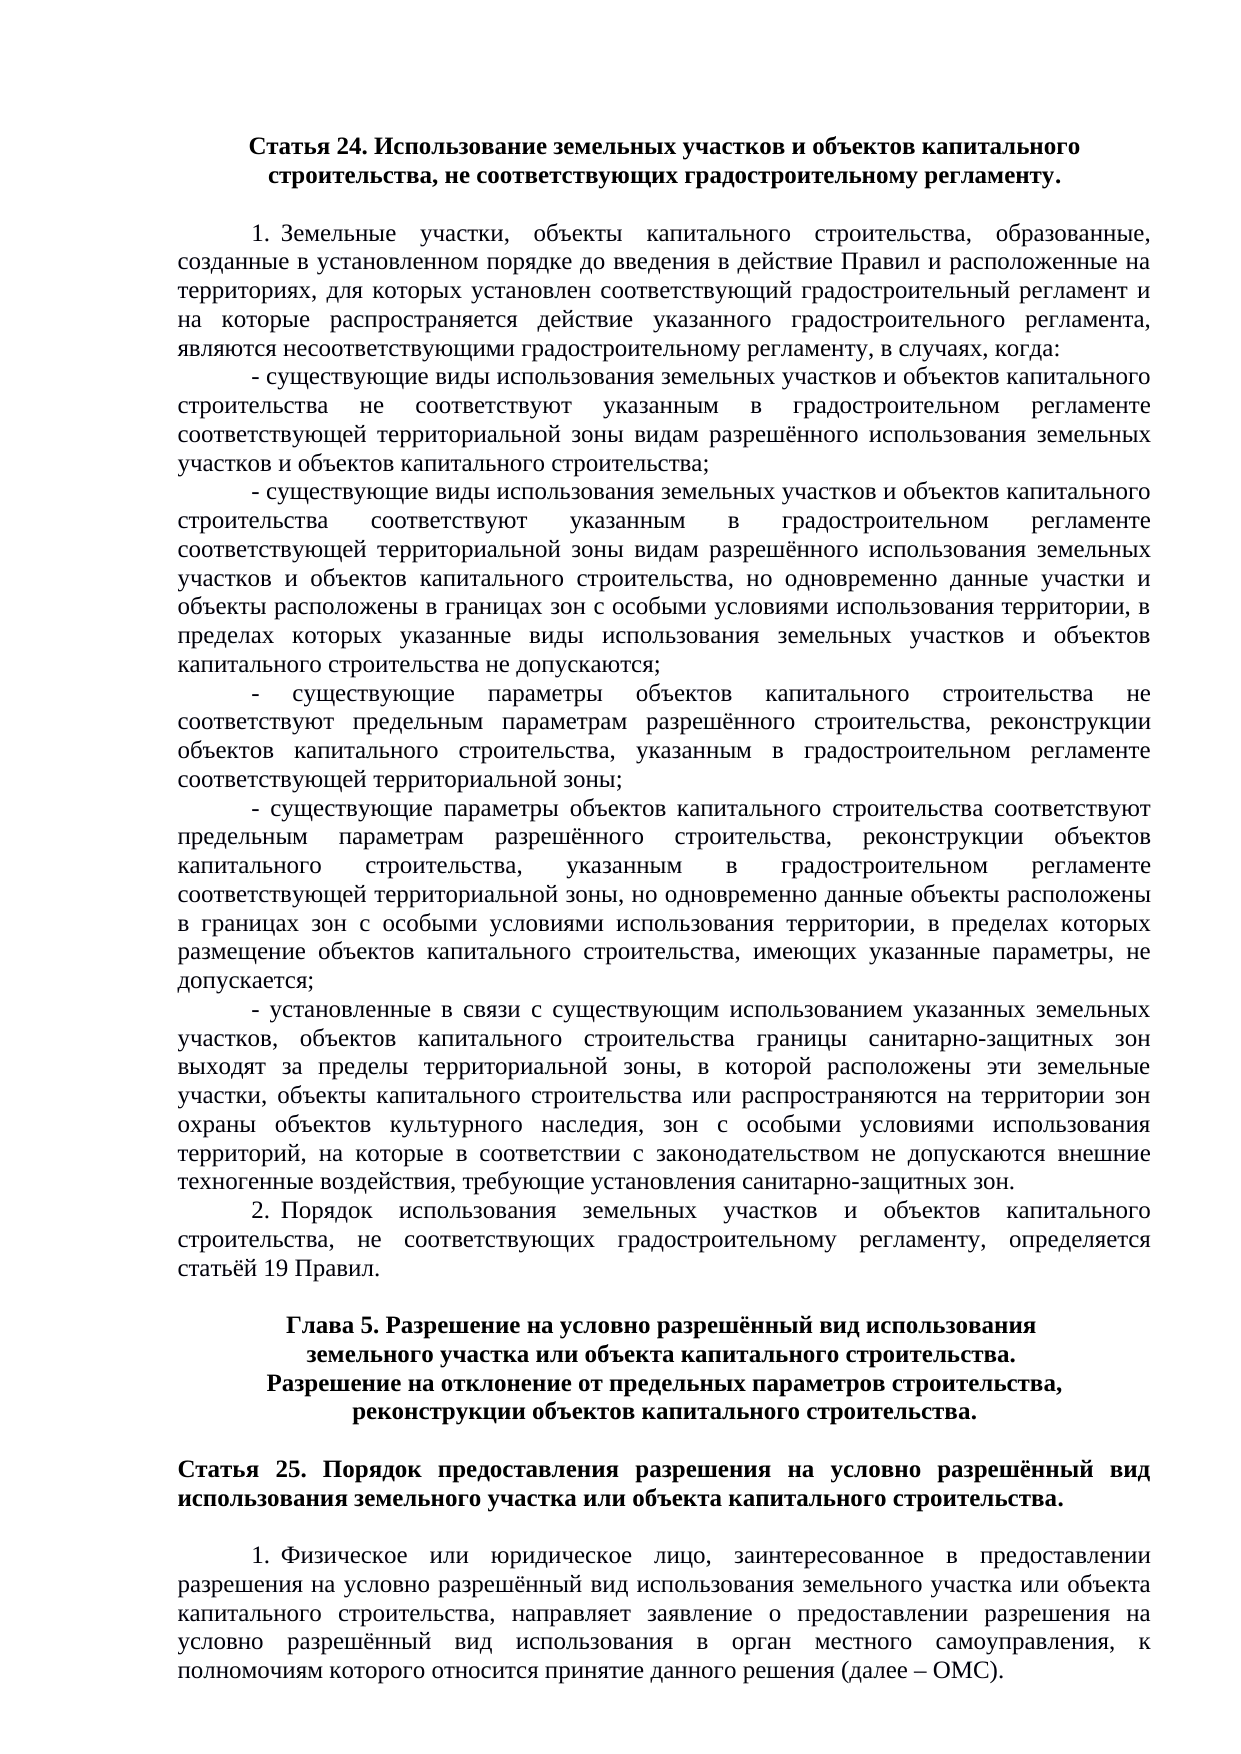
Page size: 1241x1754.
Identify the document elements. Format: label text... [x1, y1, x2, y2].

list Статья 25. Порядок предоставления разрешения на условно разрешённый вид использования земельного участка или объекта капитального строительства. [177, 1454, 1152, 1511]
text 1. Земельные участки, объекты капитального строительства, образованные, созданные в установленном порядке до введения в действие Правил и расположенные на территориях, для которых установлен соответствующий градостроительный регламент и на которые распространяется действие указанного градостроительного регламента, являются несоответствующими градостроительному регламенту, в случаях, когда: [177, 218, 1152, 361]
text - существующие параметры объектов капитального строительства не соответствуют предельным параметрам разрешённого строительства, реконструкции объектов капитального строительства, указанным в градостроительном регламенте соответствующей территориальной зоны; [177, 678, 1152, 793]
text 1. Физическое или юридическое лицо, заинтересованное в предоставлении разрешения на условно разрешённый вид использования земельного участка или объекта капитального строительства, направляет заявление о предоставлении разрешения на условно разрешённый вид использования в орган местного самоуправления, к полномочиям которого относится принятие данного решения (далее – ОМС). [177, 1540, 1152, 1684]
text - существующие виды использования земельных участков и объектов капитального строительства соответствуют указанным в градостроительном регламенте соответствующей территориальной зоны видам разрешённого использования земельных участков и объектов капитального строительства, но одновременно данные участки и объекты расположены в границах зон с особыми условиями использования территории, в пределах которых указанные виды использования земельных участков и объектов капитального строительства не допускаются; [177, 476, 1152, 678]
text - существующие виды использования земельных участков и объектов капитального строительства не соответствуют указанным в градостроительном регламенте соответствующей территориальной зоны видам разрешённого использования земельных участков и объектов капитального строительства; [177, 361, 1152, 476]
list Глава 5. Разрешение на условно разрешённый вид использования земельного участка или объекта капитального строительства. Разрешение на отклонение от предельных параметров строительства, реконструкции объектов капитального строительства. [177, 1310, 1152, 1425]
list Статья 24. Использование земельных участков и объектов капитального строительства, не соответствующих градостроительному регламенту. [177, 131, 1152, 189]
text - существующие параметры объектов капитального строительства соответствуют предельным параметрам разрешённого строительства, реконструкции объектов капитального строительства, указанным в градостроительном регламенте соответствующей территориальной зоны, но одновременно данные объекты расположены в границах зон с особыми условиями использования территории, в пределах которых размещение объектов капитального строительства, имеющих указанные параметры, не допускается; [177, 793, 1152, 994]
text 2. Порядок использования земельных участков и объектов капитального строительства, не соответствующих градостроительному регламенту, определяется статьёй 19 Правил. [177, 1195, 1152, 1281]
text - установленные в связи с существующим использованием указанных земельных участков, объектов капитального строительства границы санитарно-защитных зон выходят за пределы территориальной зоны, в которой расположены эти земельные участки, объекты капитального строительства или распространяются на территории зон охраны объектов культурного наследия, зон с особыми условиями использования территорий, на которые в соответствии с законодательством не допускаются внешние техногенные воздействия, требующие установления санитарно-защитных зон. [177, 994, 1152, 1195]
